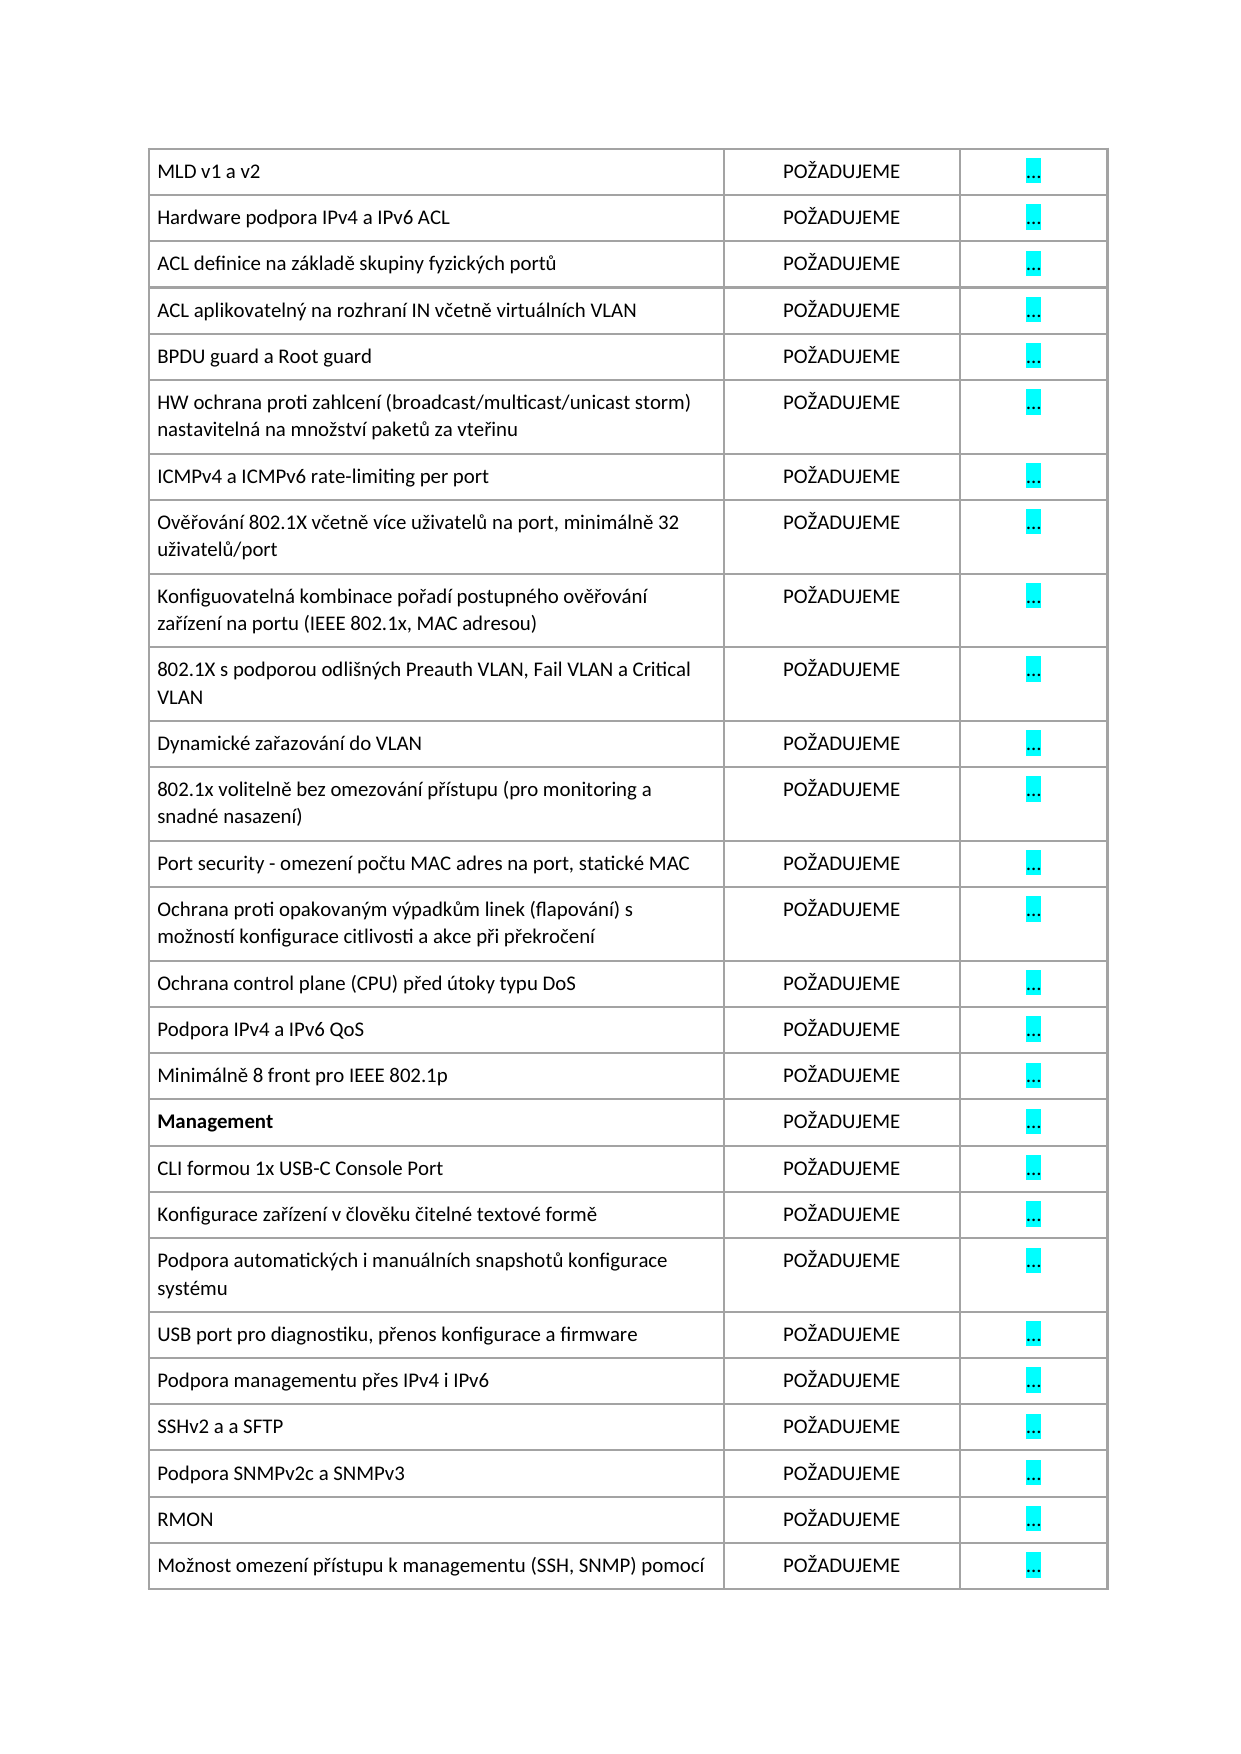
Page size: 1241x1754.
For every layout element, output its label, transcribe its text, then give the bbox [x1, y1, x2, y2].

table_cell POŽADUJEME [725, 1498, 959, 1542]
table_cell 802.1x volitelně bez omezování přístupu (pro monitoring a snadné nasazení) [150, 768, 723, 839]
table_cell POŽADUJEME [725, 648, 959, 720]
table_cell … [961, 1008, 1106, 1052]
table_cell POŽADUJEME [725, 242, 959, 286]
table_cell POŽADUJEME [725, 381, 959, 452]
table_cell Port security - omezení počtu MAC adres na port, statické MAC [150, 842, 723, 886]
table_cell … [961, 1451, 1106, 1496]
table_cell Konfiguovatelná kombinace pořadí postupného ověřování zařízení na portu (IEEE 802.1x, MAC adresou) [150, 575, 723, 646]
table_cell … [961, 1239, 1106, 1311]
table_cell … [961, 1498, 1106, 1542]
table_cell … [961, 575, 1106, 646]
table_cell POŽADUJEME [725, 1147, 959, 1191]
table_cell POŽADUJEME [725, 335, 959, 379]
table_cell Management [150, 1100, 723, 1144]
table_cell Konfigurace zařízení v člověku čitelné textové formě [150, 1193, 723, 1237]
table_cell … [961, 455, 1106, 499]
table_cell … [961, 1193, 1106, 1237]
table_cell … [961, 1359, 1106, 1403]
table_cell … [961, 289, 1106, 333]
table_cell … [961, 768, 1106, 839]
table_cell USB port pro diagnostiku, přenos konfigurace a firmware [150, 1313, 723, 1357]
table_cell Hardware podpora IPv4 a IPv6 ACL [150, 196, 723, 240]
table_cell ACL aplikovatelný na rozhraní IN včetně virtuálních VLAN [150, 289, 723, 333]
table_cell … [961, 842, 1106, 886]
table_cell … [961, 501, 1106, 572]
table_cell Podpora SNMPv2c a SNMPv3 [150, 1451, 723, 1496]
table_cell HW ochrana proti zahlcení (broadcast/multicast/unicast storm) nastavitelná na množství paketů za vteřinu [150, 381, 723, 452]
table_cell POŽADUJEME [725, 1239, 959, 1311]
table_cell 802.1X s podporou odlišných Preauth VLAN, Fail VLAN a Critical VLAN [150, 648, 723, 720]
table_cell ICMPv4 a ICMPv6 rate-limiting per port [150, 455, 723, 499]
table_cell … [961, 1054, 1106, 1098]
table_cell Podpora automatických i manuálních snapshotů konfigurace systému [150, 1239, 723, 1311]
table_cell SSHv2 a a SFTP [150, 1405, 723, 1449]
table_cell … [961, 722, 1106, 766]
table_cell POŽADUJEME [725, 1193, 959, 1237]
table_cell … [961, 962, 1106, 1006]
table_cell POŽADUJEME [725, 1313, 959, 1357]
table_cell POŽADUJEME [725, 768, 959, 839]
table_cell Podpora IPv4 a IPv6 QoS [150, 1008, 723, 1052]
table_cell RMON [150, 1498, 723, 1542]
table_cell Dynamické zařazování do VLAN [150, 722, 723, 766]
table_cell POŽADUJEME [725, 1544, 959, 1588]
table_cell POŽADUJEME [725, 1451, 959, 1496]
table_cell POŽADUJEME [725, 455, 959, 499]
table_cell POŽADUJEME [725, 501, 959, 572]
table_cell Ověřování 802.1X včetně více uživatelů na port, minimálně 32 uživatelů/port [150, 501, 723, 572]
table_cell ACL definice na základě skupiny fyzických portů [150, 242, 723, 286]
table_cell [150, 1544, 723, 1588]
table_cell … [961, 335, 1106, 379]
table_cell Minimálně 8 front pro IEEE 802.1p [150, 1054, 723, 1098]
table_cell BPDU guard a Root guard [150, 335, 723, 379]
table_cell … [961, 242, 1106, 286]
table_cell … [961, 1544, 1106, 1588]
table_cell … [961, 1313, 1106, 1357]
table_cell … [961, 1100, 1106, 1144]
table_cell POŽADUJEME [725, 289, 959, 333]
table_cell POŽADUJEME [725, 1100, 959, 1144]
table_cell MLD v1 a v2 [150, 150, 723, 194]
table_cell POŽADUJEME [725, 842, 959, 886]
table_cell Ochrana proti opakovaným výpadkům linek (flapování) s možností konfigurace citlivosti a akce při překročení [150, 888, 723, 959]
table_cell POŽADUJEME [725, 1054, 959, 1098]
table_cell … [961, 196, 1106, 240]
table_cell POŽADUJEME [725, 575, 959, 646]
table_cell … [961, 381, 1106, 452]
table_cell … [961, 888, 1106, 959]
table_cell … [961, 1147, 1106, 1191]
table_cell POŽADUJEME [725, 722, 959, 766]
table_cell … [961, 150, 1106, 194]
table_cell … [961, 1405, 1106, 1449]
table_cell POŽADUJEME [725, 962, 959, 1006]
table_cell Ochrana control plane (CPU) před útoky typu DoS [150, 962, 723, 1006]
table_cell POŽADUJEME [725, 196, 959, 240]
table_cell POŽADUJEME [725, 1359, 959, 1403]
table_cell Podpora managementu přes IPv4 i IPv6 [150, 1359, 723, 1403]
table_cell … [961, 648, 1106, 720]
table_cell POŽADUJEME [725, 888, 959, 959]
table_cell POŽADUJEME [725, 1405, 959, 1449]
table_cell CLI formou 1x USB-C Console Port [150, 1147, 723, 1191]
table_cell POŽADUJEME [725, 1008, 959, 1052]
table_cell POŽADUJEME [725, 150, 959, 194]
